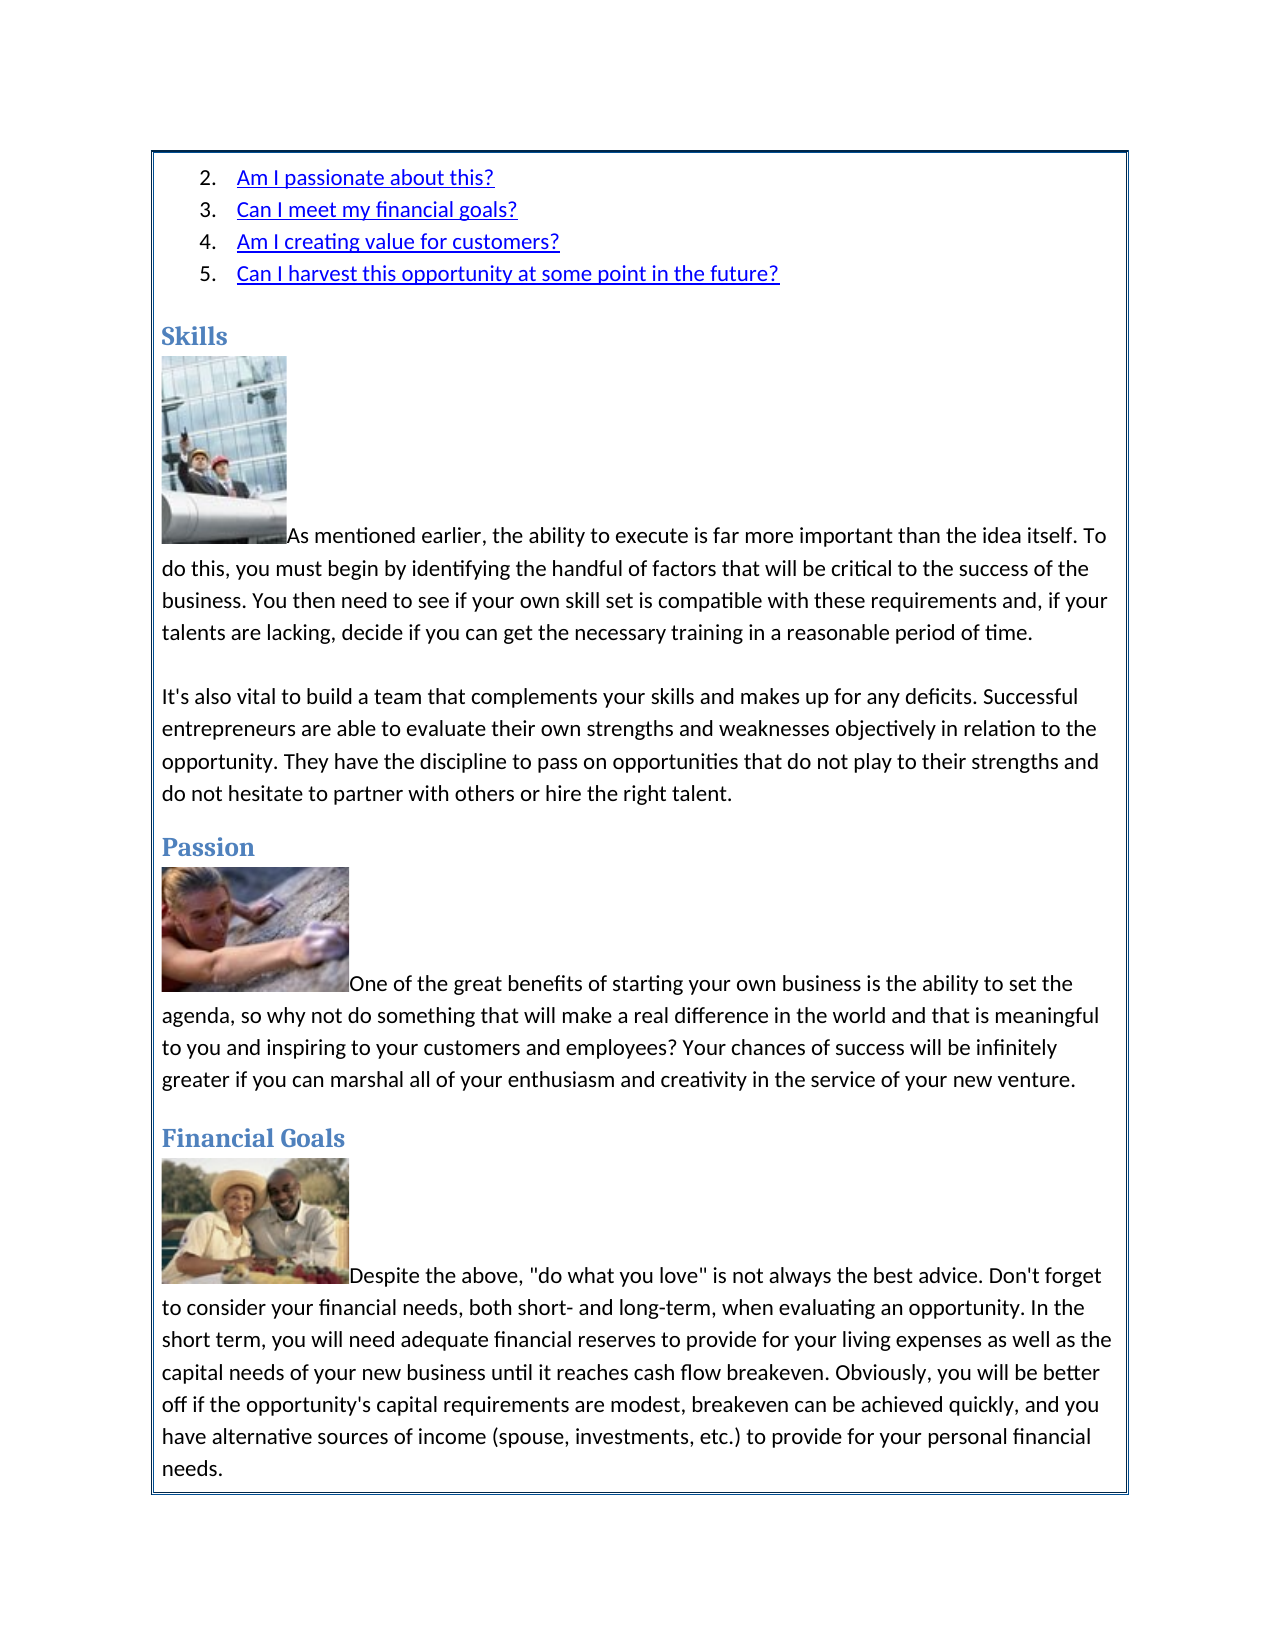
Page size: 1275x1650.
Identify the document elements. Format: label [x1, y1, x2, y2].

picture [161, 356, 287, 544]
picture [161, 867, 350, 992]
table_cell [154, 153, 1126, 1492]
picture [161, 1158, 350, 1284]
